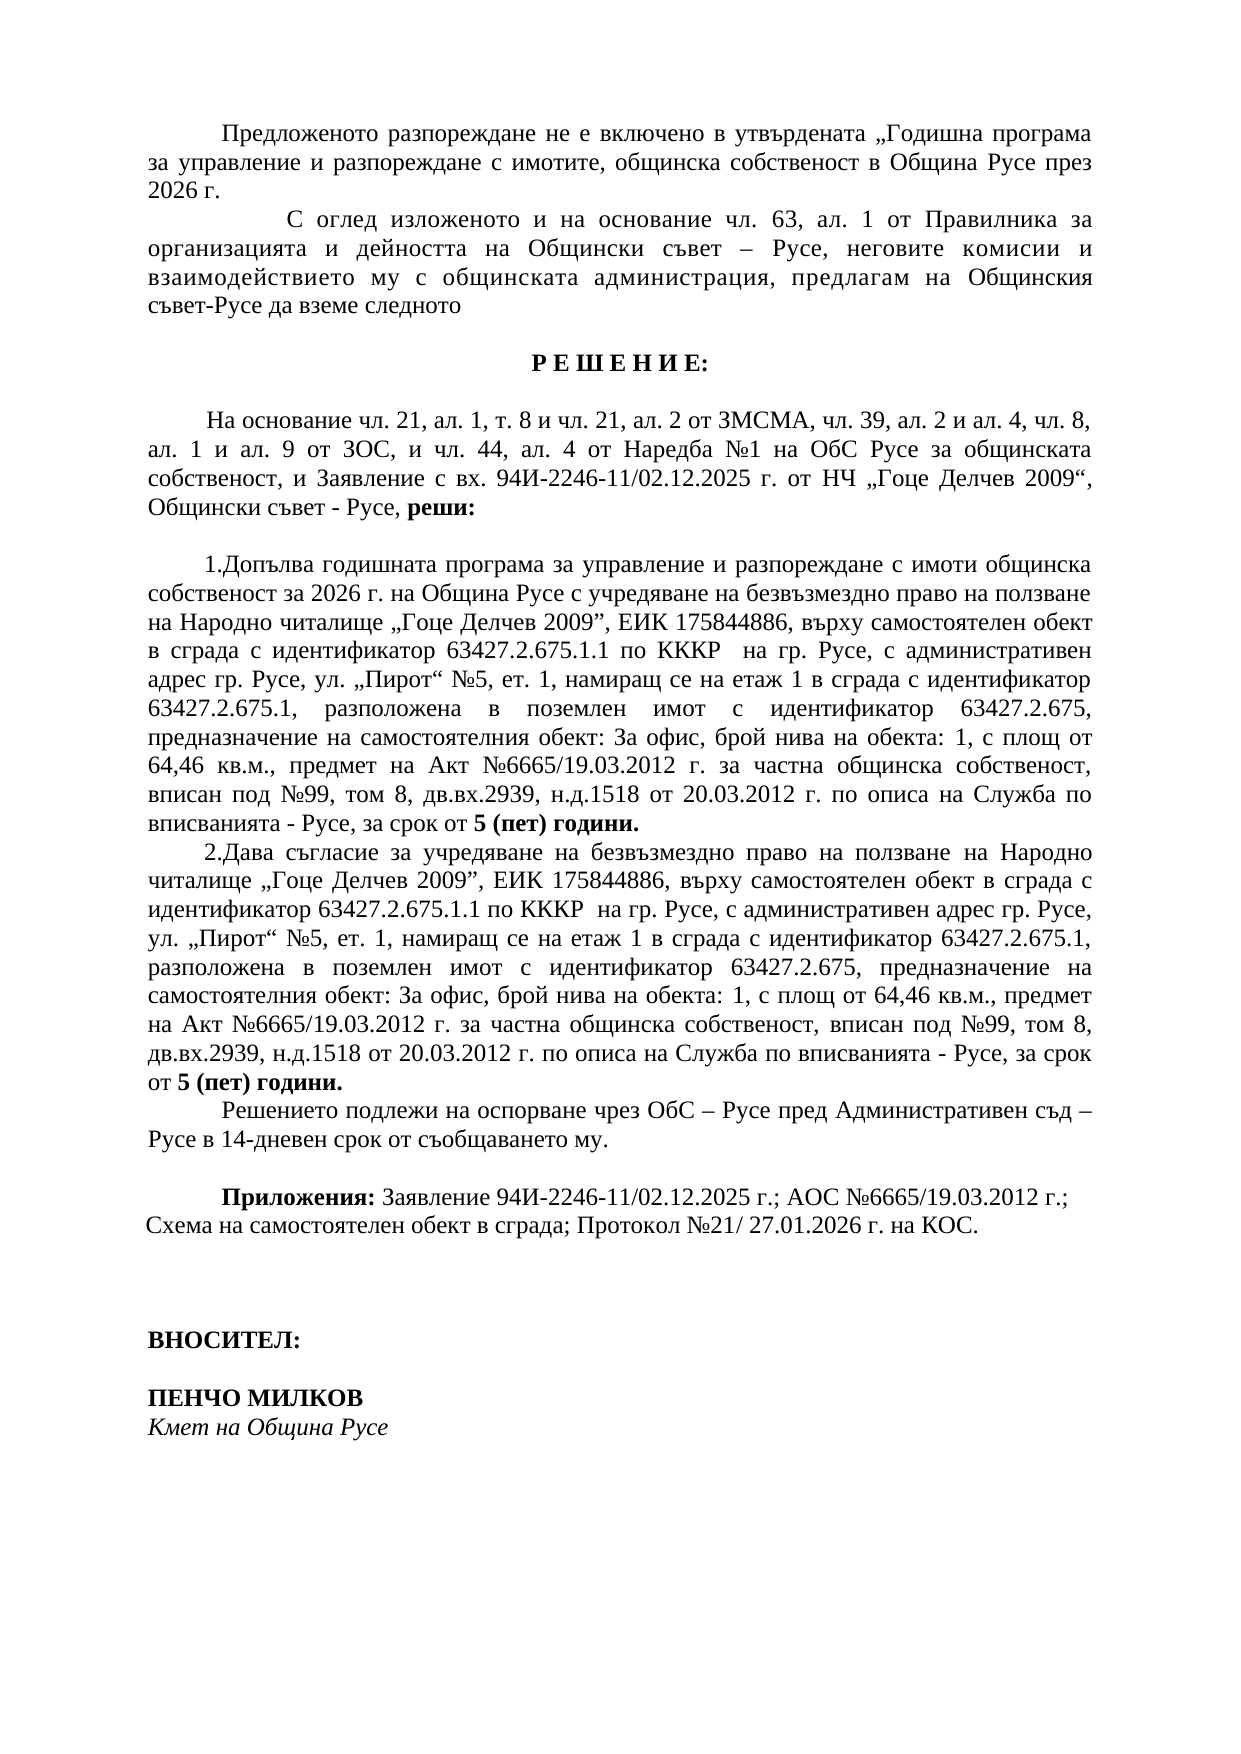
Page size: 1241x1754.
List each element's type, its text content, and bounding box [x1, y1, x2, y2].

text Схема на Схема на самостоятелен обект в сграда; Протокол №21/ 27.01.2026 г. на КОС. [0, 1211, 1093, 1239]
text Предложеното разпореждане не е включено в утвърдената „Годишна програма за управление и разпореждане с имотите, общинска собственост в Община Русе през 2026 г. [148, 118, 1093, 204]
text Решението подлежи на оспорване чрез ОбС – Русе пред Административен съд – Русе в 14-дневен срок от съобщаването му. [148, 1096, 1093, 1153]
text С оглед изложеното и на основание чл. 63, ал. 1 от Правилника за организацията и дейността на Общински съвет – Русе, неговите комисии и взаимодействието му с общинската администрация, предлагам на Общинския съвет-Русе да вземе следното [148, 204, 1093, 319]
text 1.Допълва годишната програма за управление и разпореждане с имоти общинска собственост за 2026 г. на Община Русе с учредяване на безвъзмездно право на ползване на Народно читалище „Гоце Делчев 2009”, ЕИК 175844886, върху самостоятелен обект в сграда с идентификатор 63427.2.675.1.1 по КККР на гр. Русе, с административен адрес гр. Русе, ул. „Пирот“ №5, ет. 1, намиращ се на етаж 1 в сграда с идентификатор 63427.2.675.1, разположена в поземлен имот с идентификатор 63427.2.675, предназначение на самостоятелния обект: За офис, брой нива на обекта: 1, с площ от 64,46 кв.м., предмет на Акт №6665/19.03.2012 г. за частна общинска собственост, вписан под №99, том 8, дв.вх.2939, н.д.1518 от 20.03.2012 г. по описа на Служба по вписванията - Русе, за срок от 5 (пет) години. [148, 549, 1093, 837]
text Приложения: Заявление 94И-2246-11/02.12.2025 г.; АОС №6665/19.03.2012 г.; [148, 1182, 1093, 1211]
text Р Е Ш Е Н И Е: [148, 348, 1093, 377]
text ПЕНЧО МИЛКОВ [148, 1383, 1093, 1412]
text На основание чл. 21, ал. 1, т. 8 и чл. 21, ал. 2 от ЗМСМА, чл. 39, ал. 2 и ал. 4, чл. 8, ал. 1 и ал. 9 от ЗОС, и чл. 44, ал. 4 от Наредба №1 на ОбС Русе за общинската собственост, и Заявление с вх. 94И-2246-11/02.12.2025 г. от НЧ „Гоце Делчев 2009“, Общински съвет - Русе, реши: [148, 406, 1093, 521]
text ВНОСИТЕЛ: [148, 1326, 1127, 1354]
text Кмет на Община Русе [148, 1412, 1093, 1441]
text 2.Дава съгласие за учредяване на безвъзмездно право на ползване на Народно читалище „Гоце Делчев 2009”, ЕИК 175844886, върху самостоятелен обект в сграда с идентификатор 63427.2.675.1.1 по КККР на гр. Русе, с административен адрес гр. Русе, ул. „Пирот“ №5, ет. 1, намиращ се на етаж 1 в сграда с идентификатор 63427.2.675.1, разположена в поземлен имот с идентификатор 63427.2.675, предназначение на самостоятелния обект: За офис, брой нива на обекта: 1, с площ от 64,46 кв.м., предмет на Акт №6665/19.03.2012 г. за частна общинска собственост, вписан под №99, том 8, дв.вх.2939, н.д.1518 от 20.03.2012 г. по описа на Служба по вписванията - Русе, за срок от 5 (пет) години. [148, 837, 1093, 1096]
